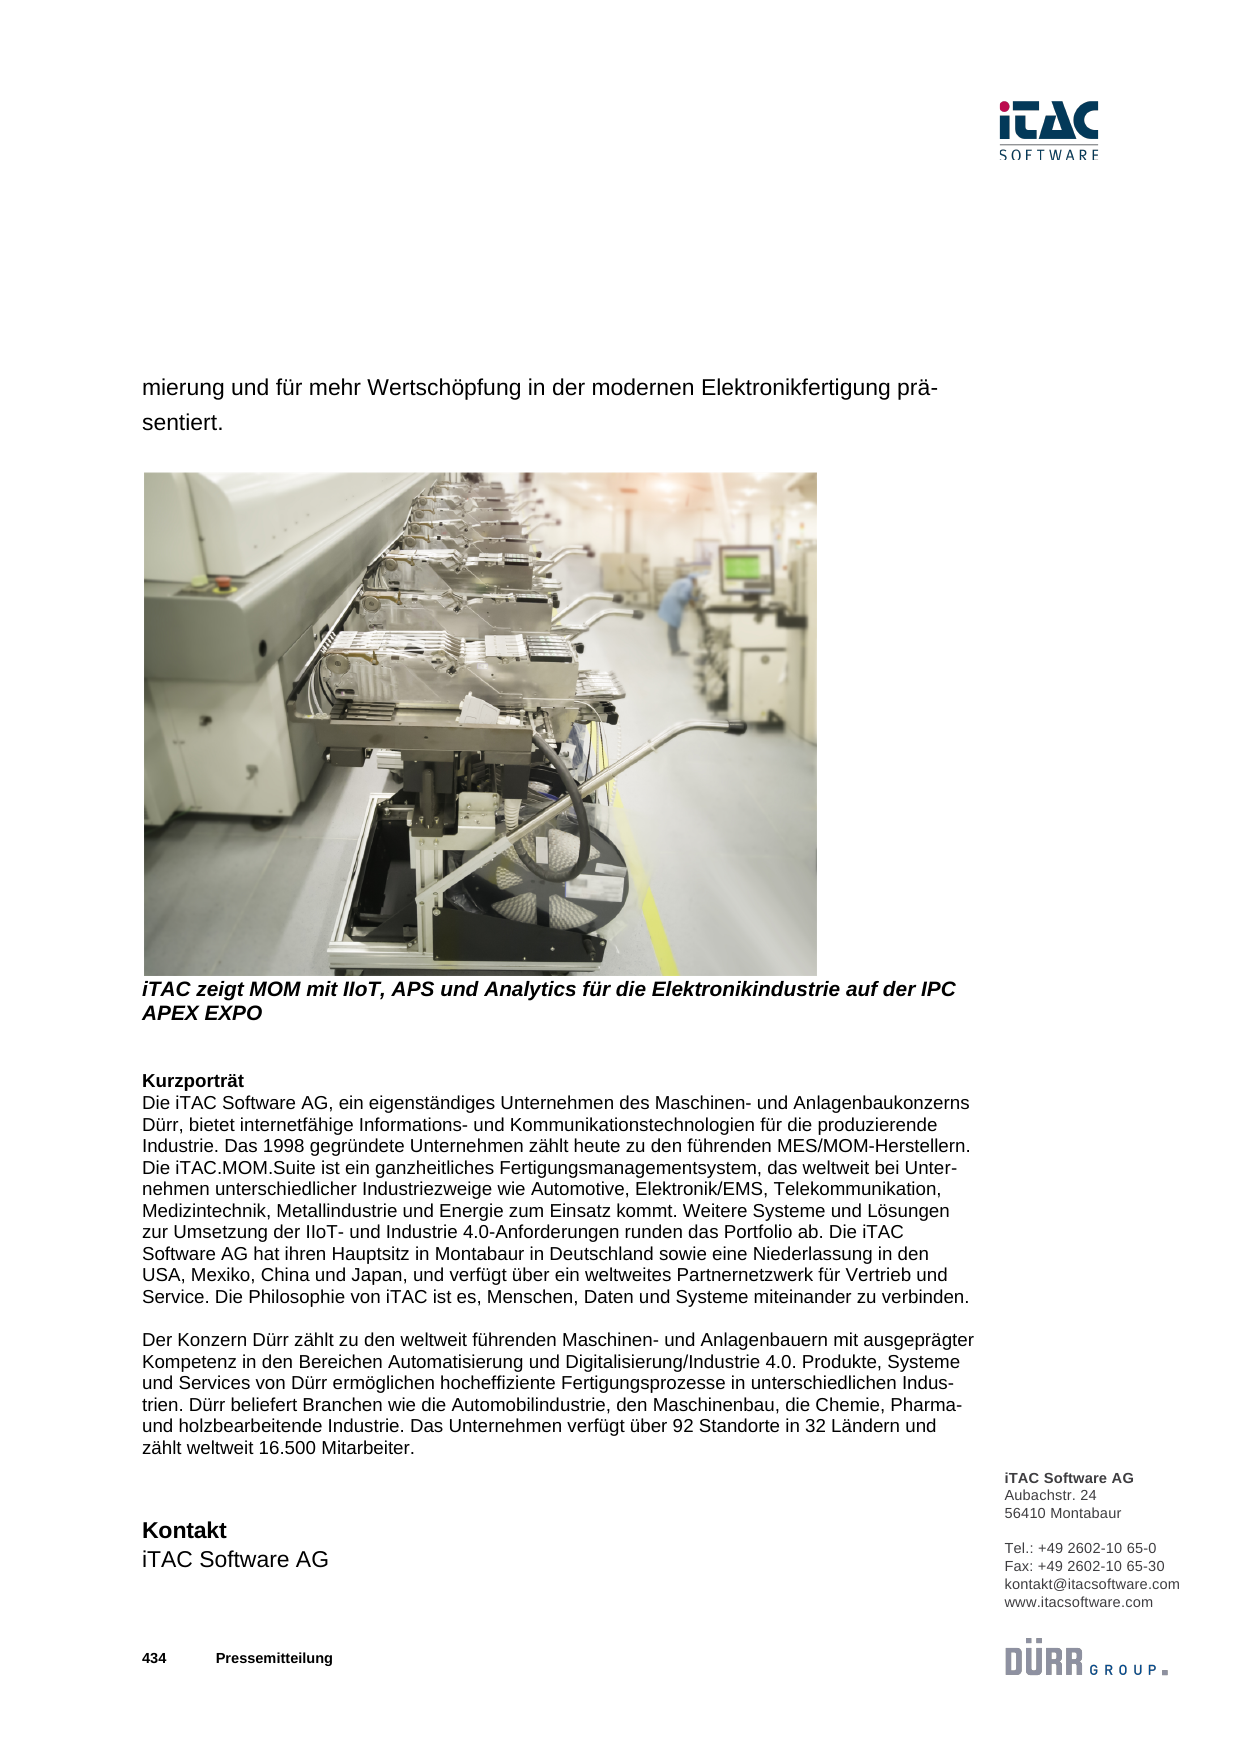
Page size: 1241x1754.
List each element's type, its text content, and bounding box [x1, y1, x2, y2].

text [142, 366, 975, 435]
picture [141, 469, 819, 977]
text Der Konzern Dürr zählt zu den weltweit führenden Maschinen- und Anlagenbauern mit ausgeprägter Kompetenz in den Bereichen Automatisierung und Digitalisierung/Industrie 4.0. Produkte, Systeme und Services von Dürr ermöglichen hocheffiziente Fertigungsprozesse in unterschiedlichen Industrien. Dürr beliefert Branchen wie die Automobilindustrie, den Maschinenbau, die Chemie, Pharma- und holzbearbeitende Industrie. Das Unternehmen verfügt über 92 Standorte in 32 Ländern und zählt weltweit 16.500 Mitarbeiter. [142, 1329, 975, 1458]
text iTAC zeigt MOM mit IIoT, APS und Analytics für die Elektronikindustrie auf der IPC APEX EXPO [142, 977, 975, 1025]
text iTAC Software AG [142, 1543, 975, 1573]
text Kontakt [142, 1514, 975, 1543]
text Die iTAC Software AG, ein eigenständiges Unternehmen des Maschinen- und Anlagenbaukonzerns Dürr, bietet internetfähige Informations- und Kommunikationstechnologien für die produzierende Industrie. Das 1998 gegründete Unternehmen zählt heute zu den führenden MES/MOM-Herstellern. Die iTAC.MOM.Suite ist ein ganzheitliches Fertigungsmanagementsystem, das weltweit bei Unternehmen unterschiedlicher Industriezweige wie Automotive, Elektronik/EMS, Telekommunikation, Medizintechnik, Metallindustrie und Energie zum Einsatz kommt. Weitere Systeme und Lösungen zur Umsetzung der IIoT- und Industrie 4.0-Anforderungen runden das Portfolio ab. Die iTAC Software AG hat ihren Hauptsitz in Montabaur in Deutschland sowie eine Niederlassung in den USA, Mexiko, China und Japan, und verfügt über ein weltweites Partnernetzwerk für Vertrieb und Service. Die Philosophie von iTAC ist es, Menschen, Daten und Systeme miteinander zu verbinden. [142, 1092, 975, 1307]
text Kurzporträt [142, 1070, 975, 1092]
